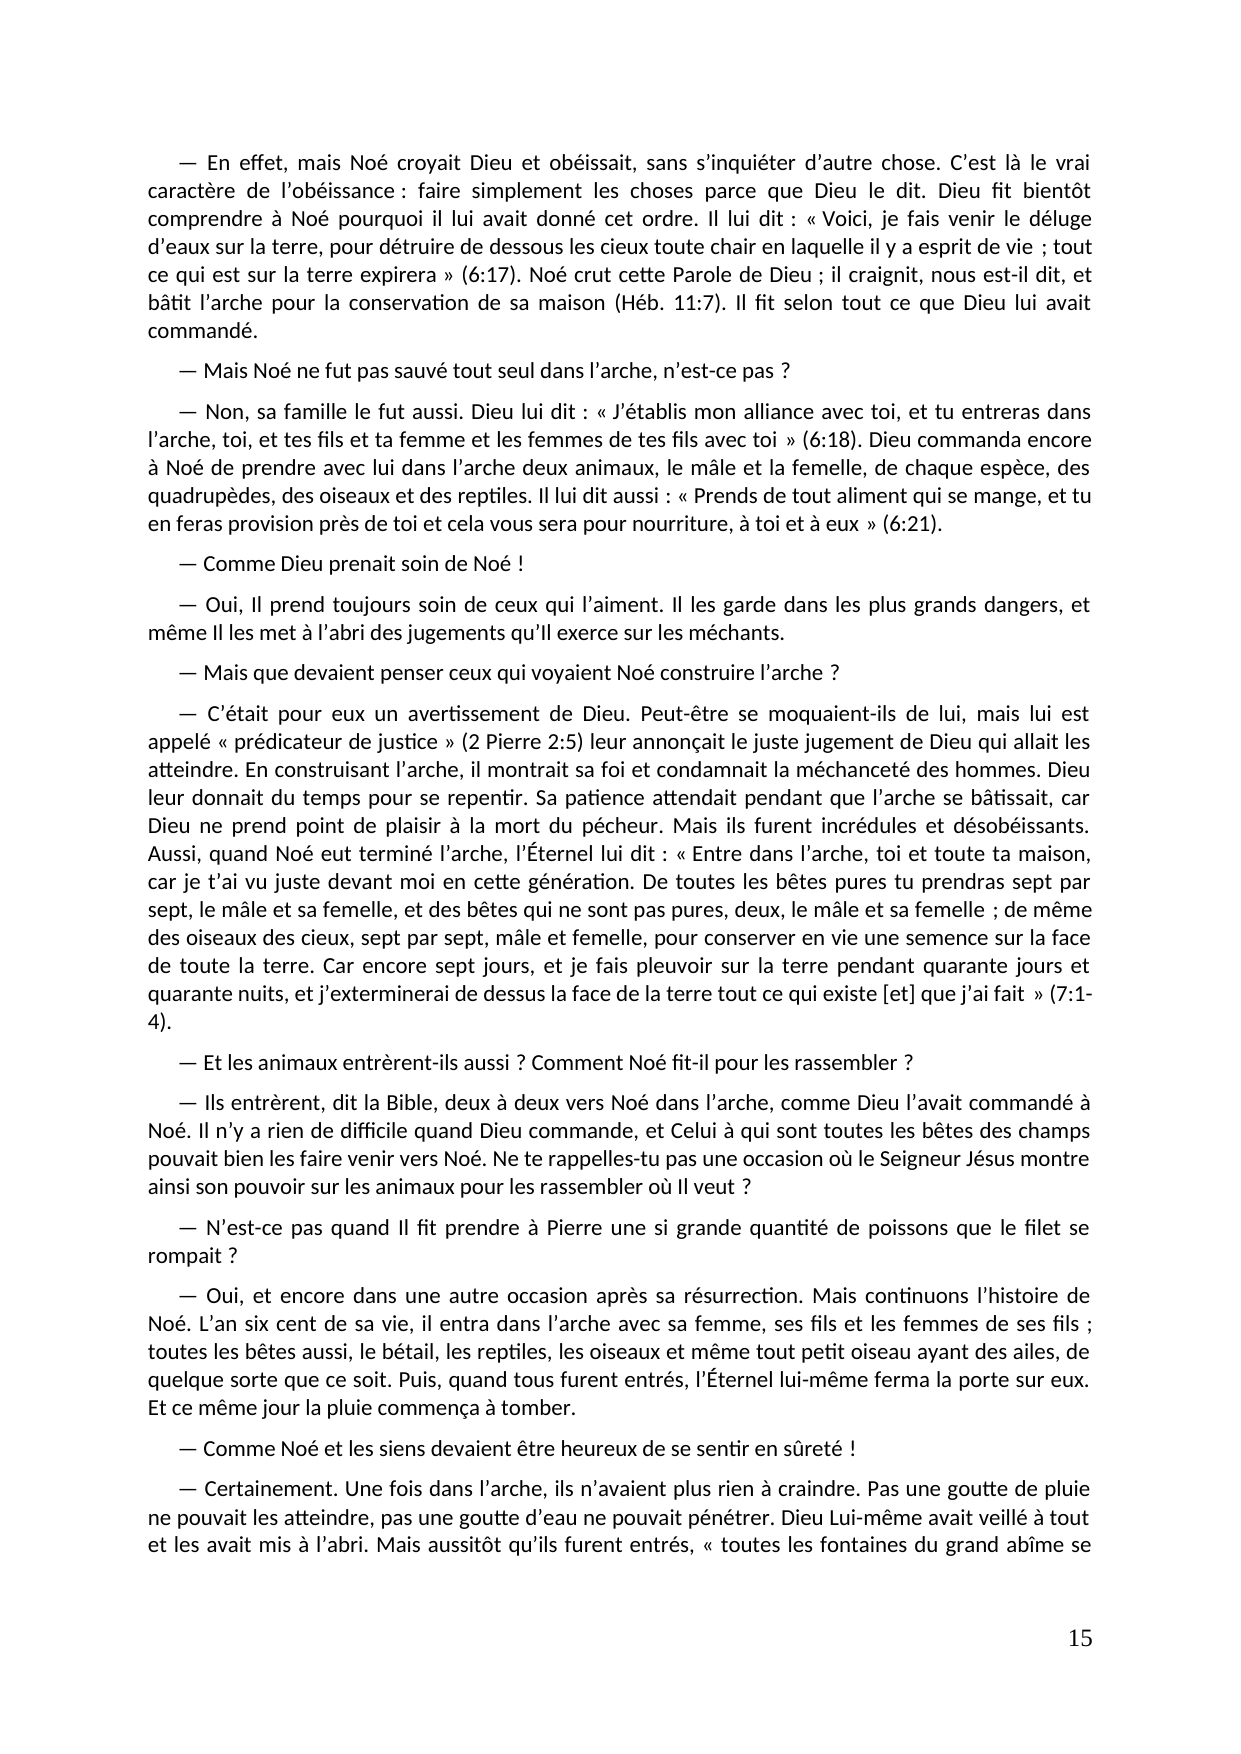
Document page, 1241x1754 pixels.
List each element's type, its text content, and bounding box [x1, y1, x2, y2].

text — Oui, et encore dans une autre occasion après sa résurrection. Mais continuons l’histoire de Noé. L’an six cent de sa vie, il entra dans l’arche avec sa femme, ses fils et les femmes de ses fils ; toutes les bêtes aussi, le bétail, les reptiles, les oiseaux et même tout petit oiseau ayant des ailes, de quelque sorte que ce soit. Puis, quand tous furent entrés, l’Éternel lui-même ferma la porte sur eux. Et ce même jour la pluie commença à tomber. [148, 1281, 1092, 1422]
text — Comme Noé et les siens devaient être heureux de se sentir en sûreté ! [148, 1434, 1092, 1462]
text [148, 1474, 1092, 1559]
text — Ils entrèrent, dit la Bible, deux à deux vers Noé dans l’arche, comme Dieu l’avait commandé à Noé. Il n’y a rien de difficile quand Dieu commande, et Celui à qui sont toutes les bêtes des champs pouvait bien les faire venir vers Noé. Ne te rappelles-tu pas une occasion où le Seigneur Jésus montre ainsi son pouvoir sur les animaux pour les rassembler où Il veut ? [148, 1088, 1092, 1200]
text — N’est-ce pas quand Il fit prendre à Pierre une si grande quantité de poissons que le filet se rompait ? [148, 1213, 1092, 1269]
text — Mais Noé ne fut pas sauvé tout seul dans l’arche, n’est-ce pas ? [148, 356, 1092, 384]
text — Et les animaux entrèrent-ils aussi ? Comment Noé fit-il pour les rassembler ? [148, 1048, 1092, 1076]
text — Non, sa famille le fut aussi. Dieu lui dit : « J’établis mon alliance avec toi, et tu entreras dans l’arche, toi, et tes fils et ta femme et les femmes de tes fils avec toi » (6:18). Dieu commanda encore à Noé de prendre avec lui dans l’arche deux animaux, le mâle et la femelle, de chaque espèce, des quadrupèdes, des oiseaux et des reptiles. Il lui dit aussi : « Prends de tout aliment qui se mange, et tu en feras provision près de toi et cela vous sera pour nourriture, à toi et à eux » (6:21). [148, 397, 1092, 537]
text — Oui, Il prend toujours soin de ceux qui l’aiment. Il les garde dans les plus grands dangers, et même Il les met à l’abri des jugements qu’Il exerce sur les méchants. [148, 590, 1092, 646]
text — Comme Dieu prenait soin de Noé ! [148, 549, 1092, 577]
text — Mais que devaient penser ceux qui voyaient Noé construire l’arche ? [148, 658, 1092, 687]
text — C’était pour eux un avertissement de Dieu. Peut-être se moquaient-ils de lui, mais lui est appelé « prédicateur de justice » (2 Pierre 2:5) leur annonçait le juste jugement de Dieu qui allait les atteindre. En construisant l’arche, il montrait sa foi et condamnait la méchanceté des hommes. Dieu leur donnait du temps pour se repentir. Sa patience attendait pendant que l’arche se bâtissait, car Dieu ne prend point de plaisir à la mort du pécheur. Mais ils furent incrédules et désobéissants. Aussi, quand Noé eut terminé l’arche, l’Éternel lui dit : « Entre dans l’arche, toi et toute ta maison, car je t’ai vu juste devant moi en cette génération. De toutes les bêtes pures tu prendras sept par sept, le mâle et sa femelle, et des bêtes qui ne sont pas pures, deux, le mâle et sa femelle ; de même des oiseaux des cieux, sept par sept, mâle et femelle, pour conserver en vie une semence sur la face de toute la terre. Car encore sept jours, et je fais pleuvoir sur la terre pendant quarante jours et quarante nuits, et j’exterminerai de dessus la face de la terre tout ce qui existe [et] que j’ai fait » (7:1-4). [148, 699, 1092, 1035]
text — En effet, mais Noé croyait Dieu et obéissait, sans s’inquiéter d’autre chose. C’est là le vrai caractère de l’obéissance : faire simplement les choses parce que Dieu le dit. Dieu fit bientôt comprendre à Noé pourquoi il lui avait donné cet ordre. Il lui dit : « Voici, je fais venir le déluge d’eaux sur la terre, pour détruire de dessous les cieux toute chair en laquelle il y a esprit de vie ; tout ce qui est sur la terre expirera » (6:17). Noé crut cette Parole de Dieu ; il craignit, nous est-il dit, et bâtit l’arche pour la conservation de sa maison (Héb. 11:7). Il fit selon tout ce que Dieu lui avait commandé. [148, 148, 1092, 344]
